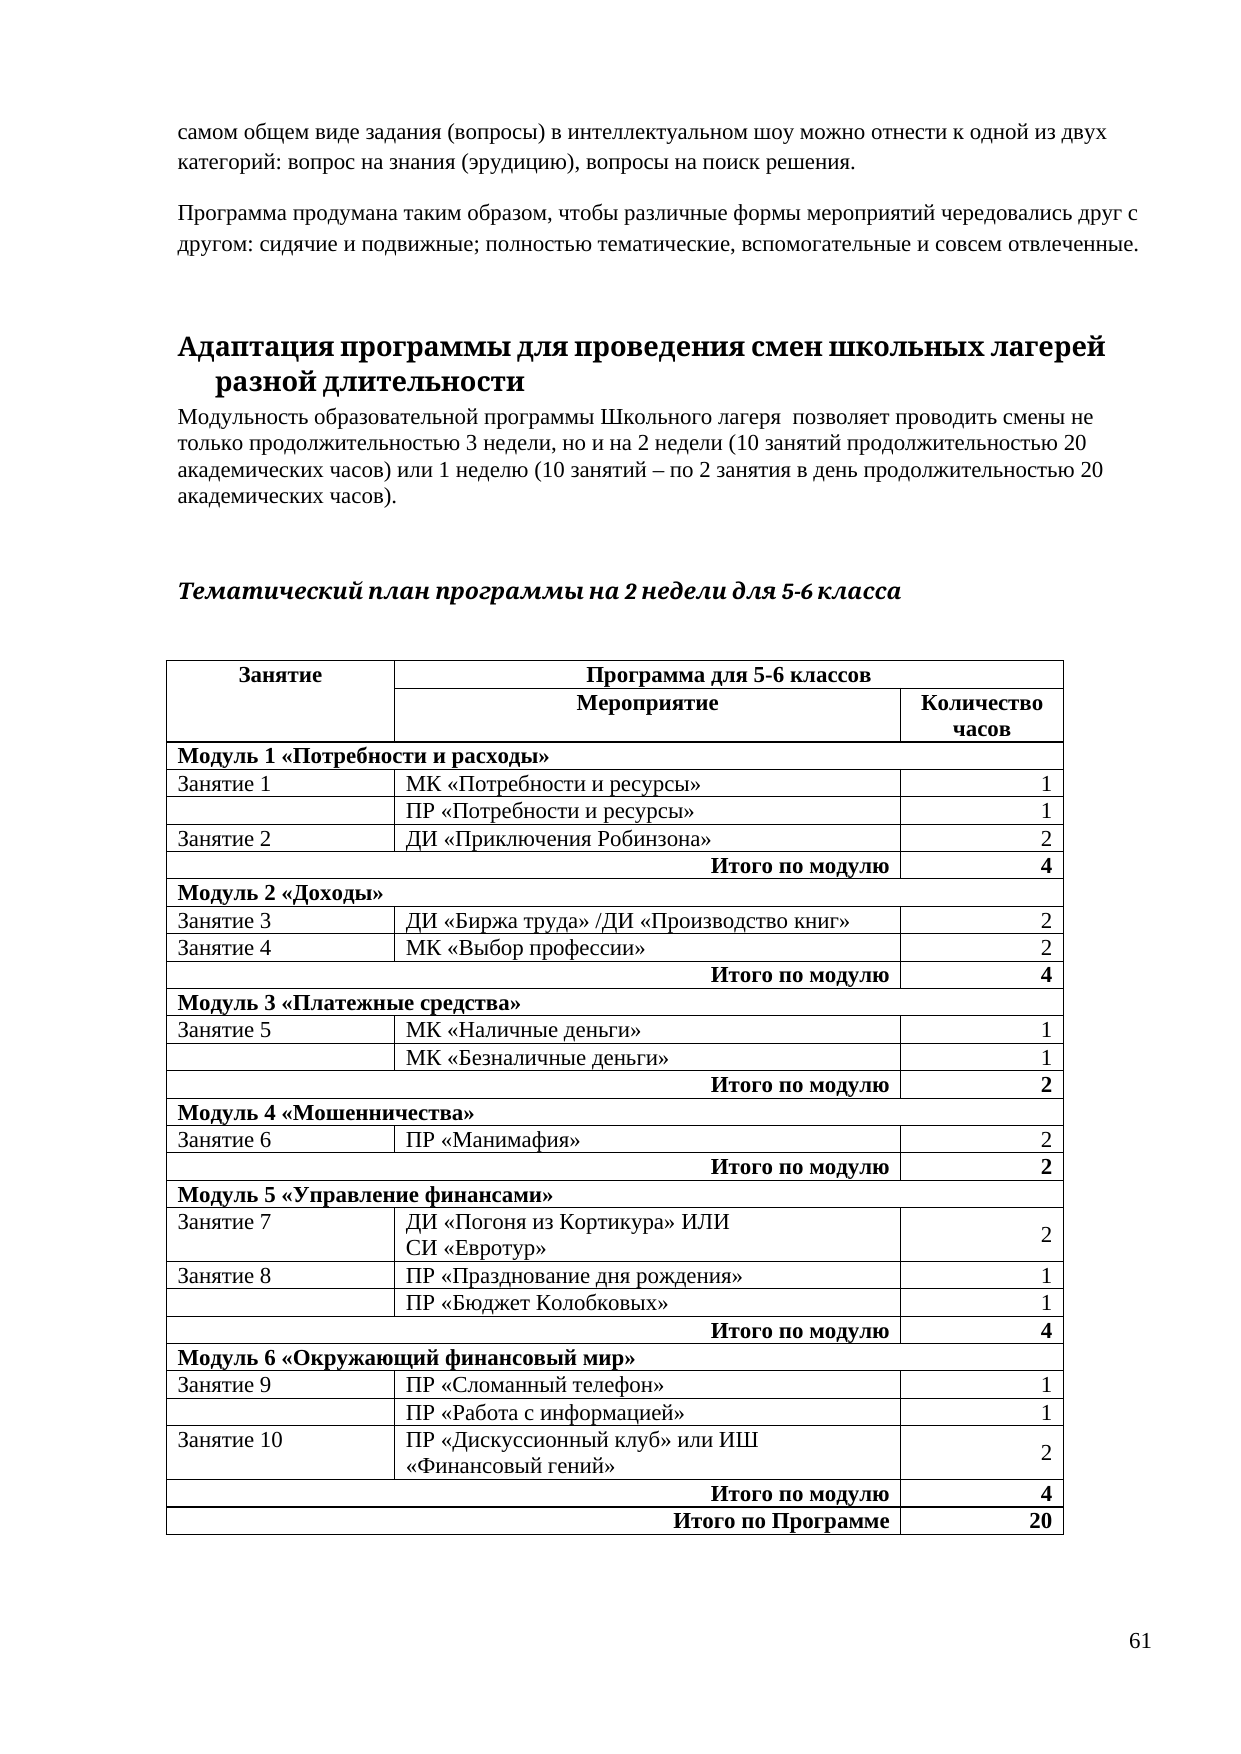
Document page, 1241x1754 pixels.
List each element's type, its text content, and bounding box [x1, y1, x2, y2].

table_cell 1 [901, 770, 1063, 796]
table_cell Модуль 1 «Потребности и расходы» [167, 743, 1063, 769]
table_cell Итого по модулю [167, 1153, 900, 1180]
table_cell Занятие 3 [167, 907, 394, 933]
table_cell ПР «Сломанный телефон» [395, 1371, 900, 1398]
table_cell ДИ «Погоня из Кортикура» ИЛИ СИ «Евротур» [395, 1208, 900, 1261]
table_cell 2 [901, 934, 1063, 961]
table_cell [167, 1399, 394, 1425]
table_cell 4 [901, 962, 1063, 988]
table_cell 2 [901, 1153, 1063, 1180]
table_cell 20 [901, 1508, 1063, 1534]
table_cell [167, 1044, 394, 1070]
table_header Занятие [167, 661, 394, 741]
table_cell Итого по модулю [167, 1480, 900, 1506]
table_cell МК «Безналичные деньги» [395, 1044, 900, 1070]
table_cell Модуль 2 «Доходы» [167, 879, 1063, 906]
table_cell 4 [901, 1480, 1063, 1506]
table_cell ПР «Дискуссионный клуб» или ИШ «Финансовый гений» [395, 1426, 900, 1479]
table_cell 1 [901, 1371, 1063, 1398]
table_cell ДИ «Биржа труда» /ДИ «Производство книг» [395, 907, 900, 933]
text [177, 118, 1152, 175]
table_cell 1 [901, 1016, 1063, 1043]
table_cell Итого по Программе [167, 1508, 900, 1534]
table_cell Занятие 5 [167, 1016, 394, 1043]
table_cell ДИ «Приключения Робинзона» [395, 825, 900, 851]
table_cell Количество часов [901, 689, 1063, 741]
table_cell Занятие 10 [167, 1426, 394, 1479]
table_cell 2 [901, 1208, 1063, 1261]
text Модульность образовательной программы Школьного лагеря позволяет проводить смены не только продолжительностью 3 недели, но и на 2 недели (10 занятий продолжительностью 20 академических часов) или 1 неделю (10 занятий – по 2 занятия в день продолжительностью 20 академических часов). [177, 403, 1152, 508]
table_cell Занятие 9 [167, 1371, 394, 1398]
table_cell 1 [901, 1399, 1063, 1425]
table_cell 1 [901, 1262, 1063, 1288]
table_cell Занятие 6 [167, 1126, 394, 1152]
table_cell ПР «Манимафия» [395, 1126, 900, 1152]
table_cell Итого по модулю [167, 1071, 900, 1097]
table_cell [167, 1289, 394, 1316]
table_cell Итого по модулю [167, 852, 900, 878]
table_cell ПР «Потребности и ресурсы» [395, 797, 900, 823]
table_cell Модуль 4 «Мошенничества» [167, 1099, 1063, 1125]
table_cell 1 [901, 1289, 1063, 1316]
subtitle Адаптация программы для проведения смен школьных лагерей разной длительности [177, 332, 1152, 398]
table_cell Занятие 1 [167, 770, 394, 796]
table_cell Модуль 6 «Окружающий финансовый мир» [167, 1344, 1063, 1370]
table_header Программа для 5-6 классов [395, 661, 1063, 688]
table_cell МК «Выбор профессии» [395, 934, 900, 961]
table_cell 2 [901, 907, 1063, 933]
table_cell Занятие 4 [167, 934, 394, 961]
table_cell 2 [901, 1071, 1063, 1097]
table_cell МК «Потребности и ресурсы» [395, 770, 900, 796]
table_cell 2 [901, 1126, 1063, 1152]
table_cell Мероприятие [395, 689, 900, 741]
table_cell 1 [901, 1044, 1063, 1070]
table_cell Итого по модулю [167, 962, 900, 988]
table_cell [167, 797, 394, 823]
table_cell ПР «Бюджет Колобковых» [395, 1289, 900, 1316]
table_cell Занятие 7 [167, 1208, 394, 1261]
text Программа продумана таким образом, чтобы различные формы мероприятий чередовались друг с другом: сидячие и подвижные; полностью тематические, вспомогательные и совсем отвлеченные. [177, 199, 1152, 256]
subtitle Тематический план программы на 2 недели для 5-6 класса [177, 579, 1152, 605]
table_cell 4 [901, 852, 1063, 878]
table_cell Модуль 3 «Платежные средства» [167, 989, 1063, 1015]
table_cell ПР «Празднование дня рождения» [395, 1262, 900, 1288]
table_cell Модуль 5 «Управление финансами» [167, 1181, 1063, 1207]
table_cell МК «Наличные деньги» [395, 1016, 900, 1043]
table_cell 2 [901, 825, 1063, 851]
table_cell Занятие 2 [167, 825, 394, 851]
table_cell 2 [901, 1426, 1063, 1479]
table_cell ПР «Работа с информацией» [395, 1399, 900, 1425]
table_cell Занятие 8 [167, 1262, 394, 1288]
table_cell Итого по модулю [167, 1317, 900, 1343]
table_cell 1 [901, 797, 1063, 823]
table_cell 4 [901, 1317, 1063, 1343]
